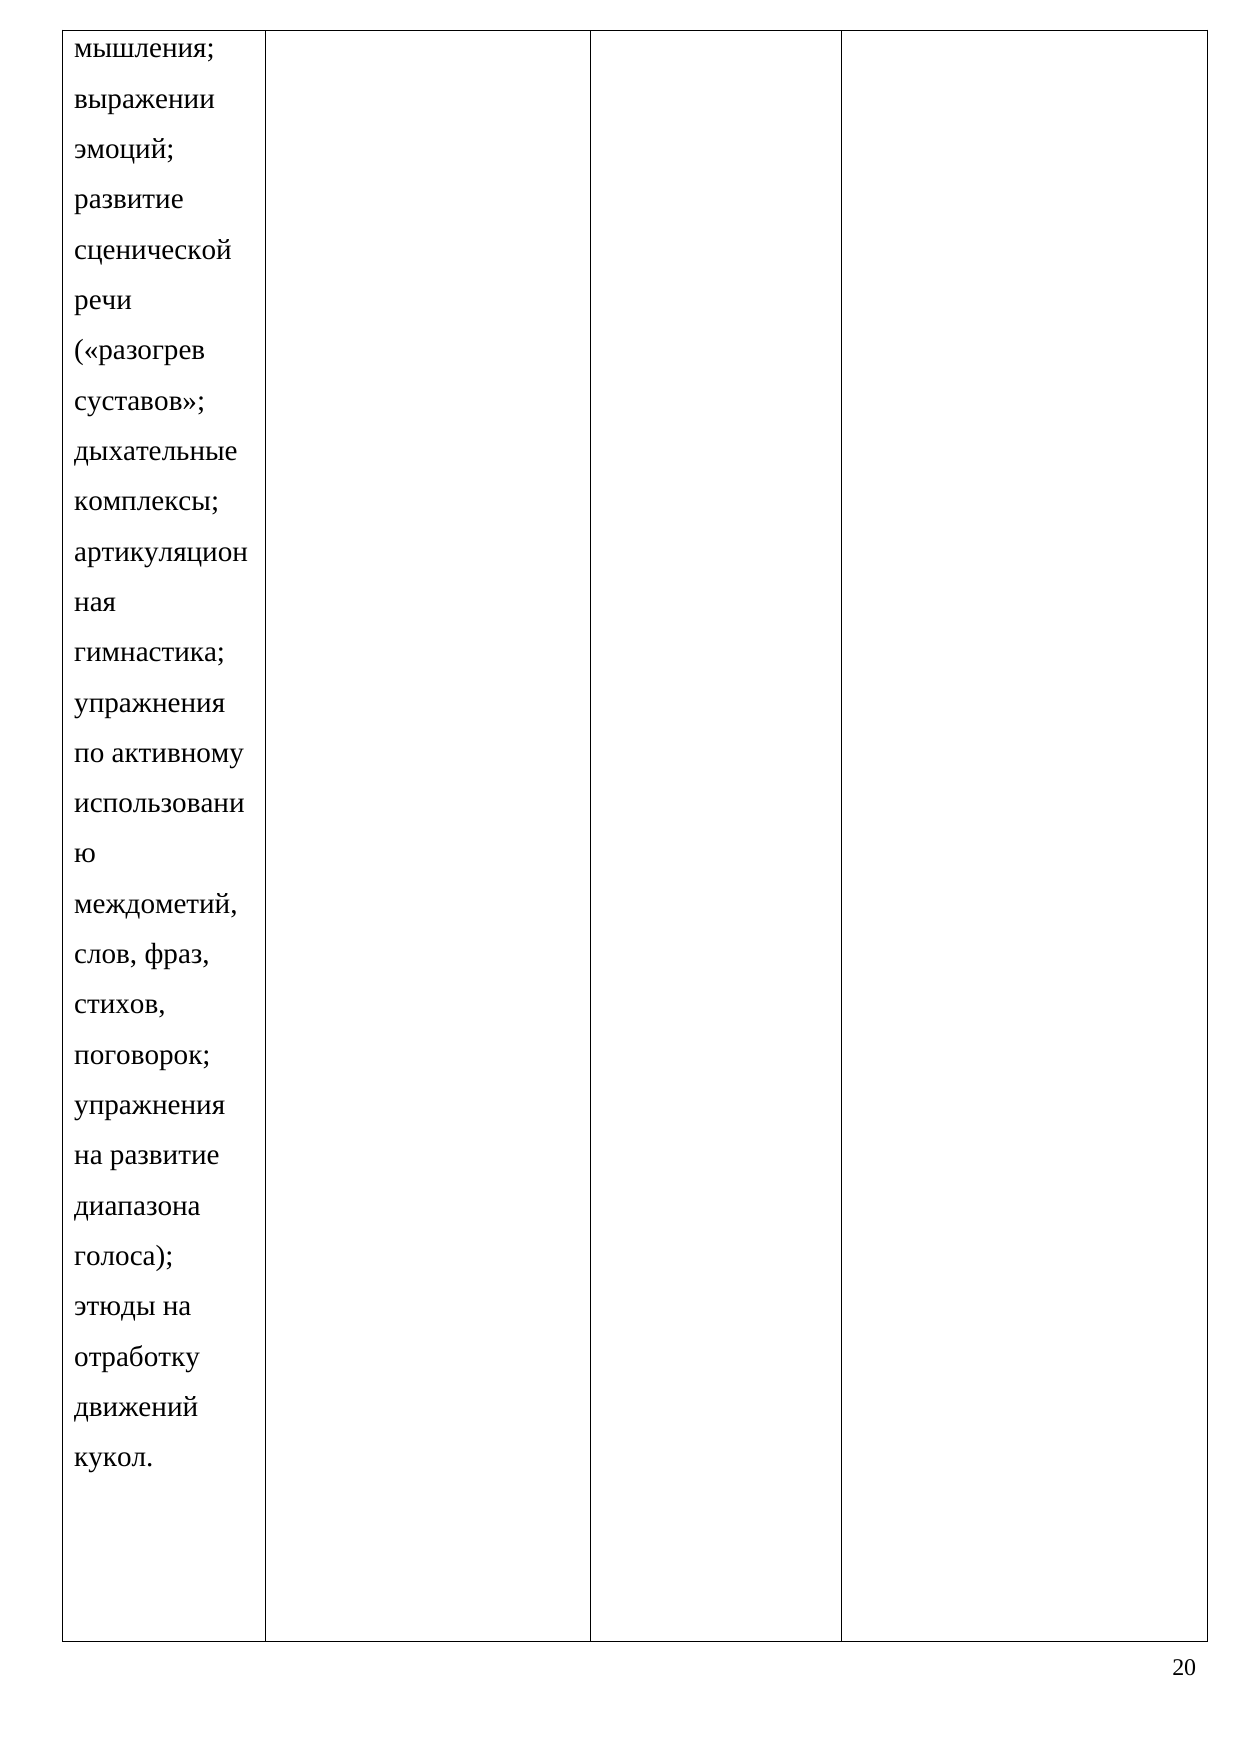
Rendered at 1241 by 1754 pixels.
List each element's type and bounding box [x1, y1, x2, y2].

table_cell [63, 31, 265, 1641]
table_cell [266, 31, 590, 1641]
table_cell [591, 31, 841, 1641]
table_cell [842, 31, 1207, 1641]
